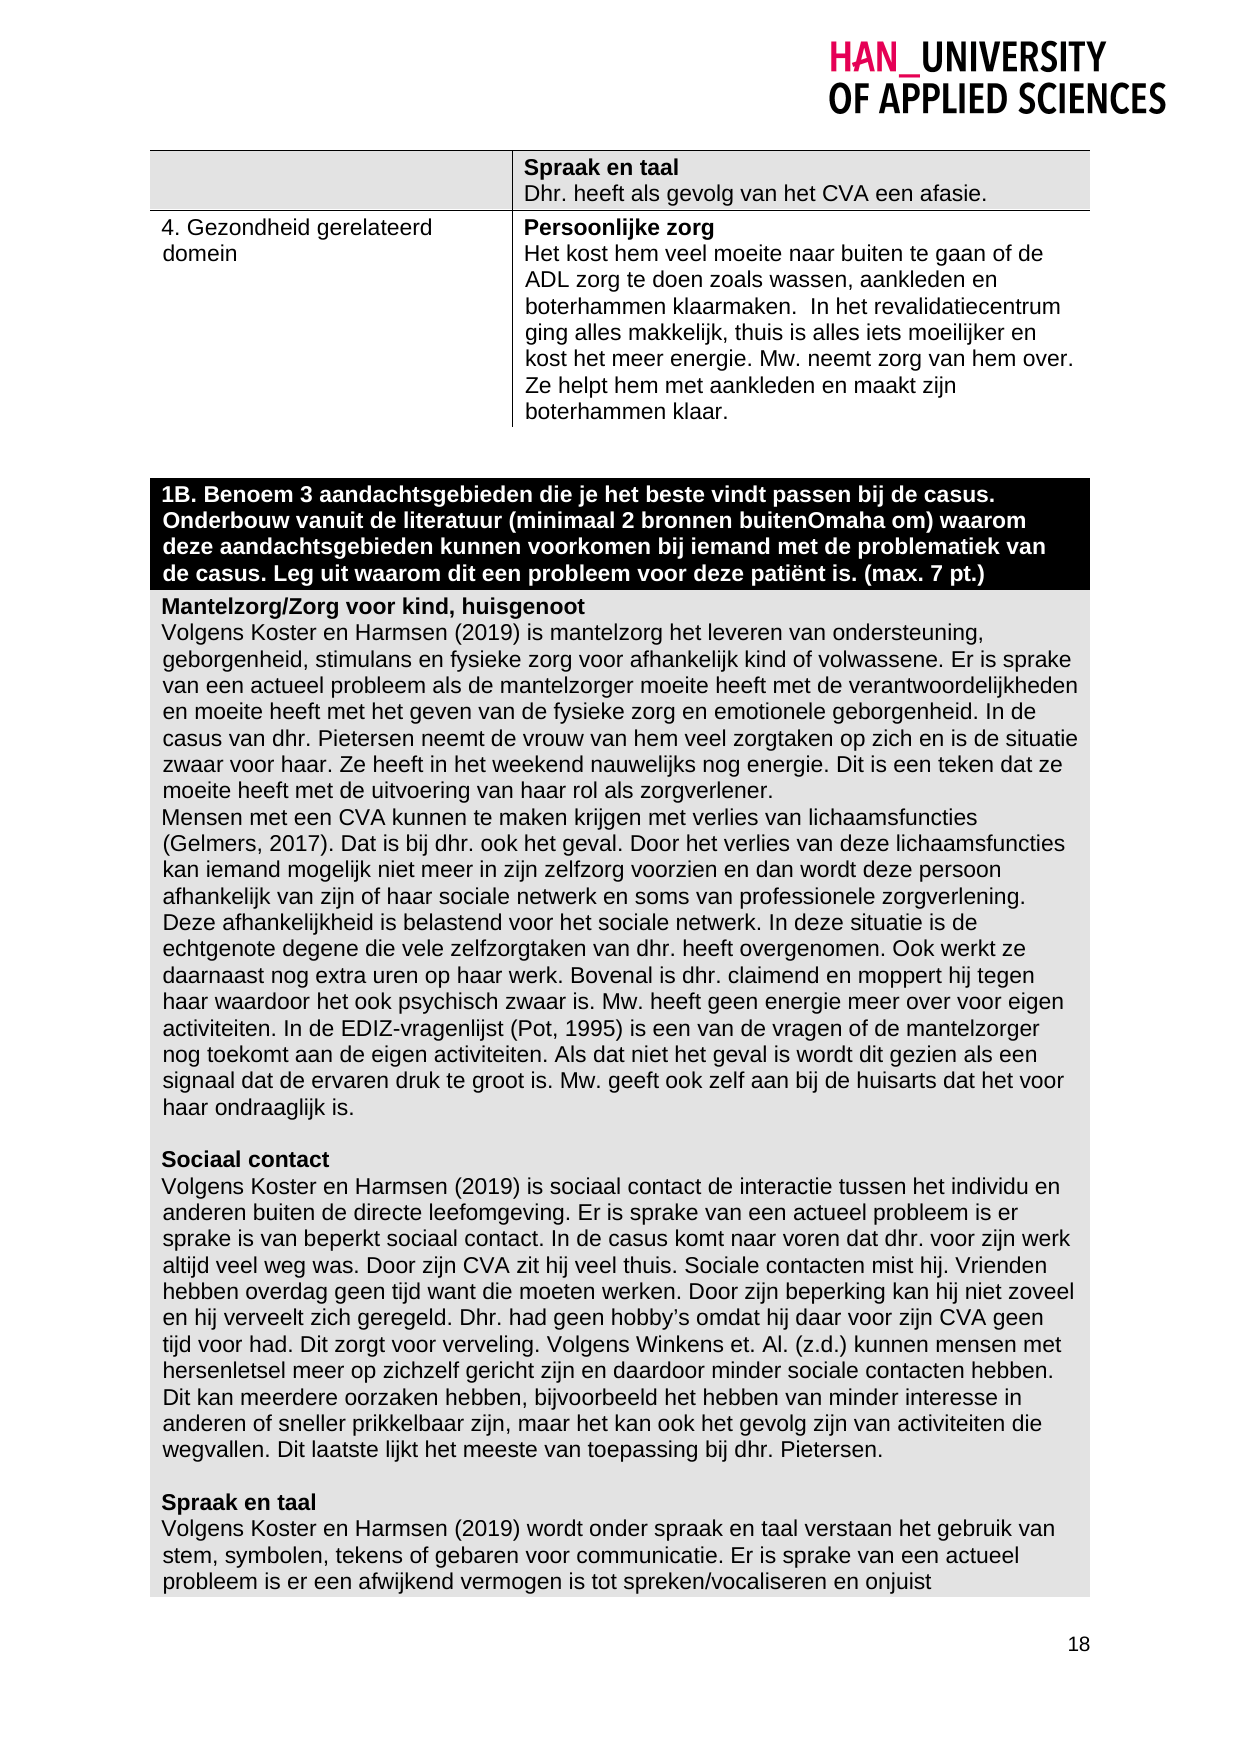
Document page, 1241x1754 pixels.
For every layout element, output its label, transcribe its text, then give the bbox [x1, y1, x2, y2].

table_header 1B. Benoem 3 aandachtsgebieden die je het beste vindt passen bij de casus. Onderbouw vanuit de literatuur (minimaal 2 bronnen buitenOmaha om) waarom deze aandachtsgebieden kunnen voorkomen bij iemand met de problematiek van de casus. Leg uit waarom dit een probleem voor deze patiënt is. (max. 7 pt.) [150, 478, 1090, 589]
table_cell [513, 151, 1090, 209]
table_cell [150, 590, 1090, 1597]
table_cell 4. Gezondheid gerelateerd domein [150, 211, 512, 427]
picture [0, 0, 1241, 212]
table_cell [150, 151, 512, 209]
table_cell Persoonlijke zorg Het kost hem veel moeite naar buiten te gaan of de ADL zorg te doen zoals wassen, aankleden en boterhammen klaarmaken. In het revalidatiecentrum ging alles makkelijk, thuis is alles iets moeilijker en kost het meer energie. Mw. neemt zorg van hem over. Ze helpt hem met aankleden en maakt zijn boterhammen klaar. [513, 211, 1090, 427]
